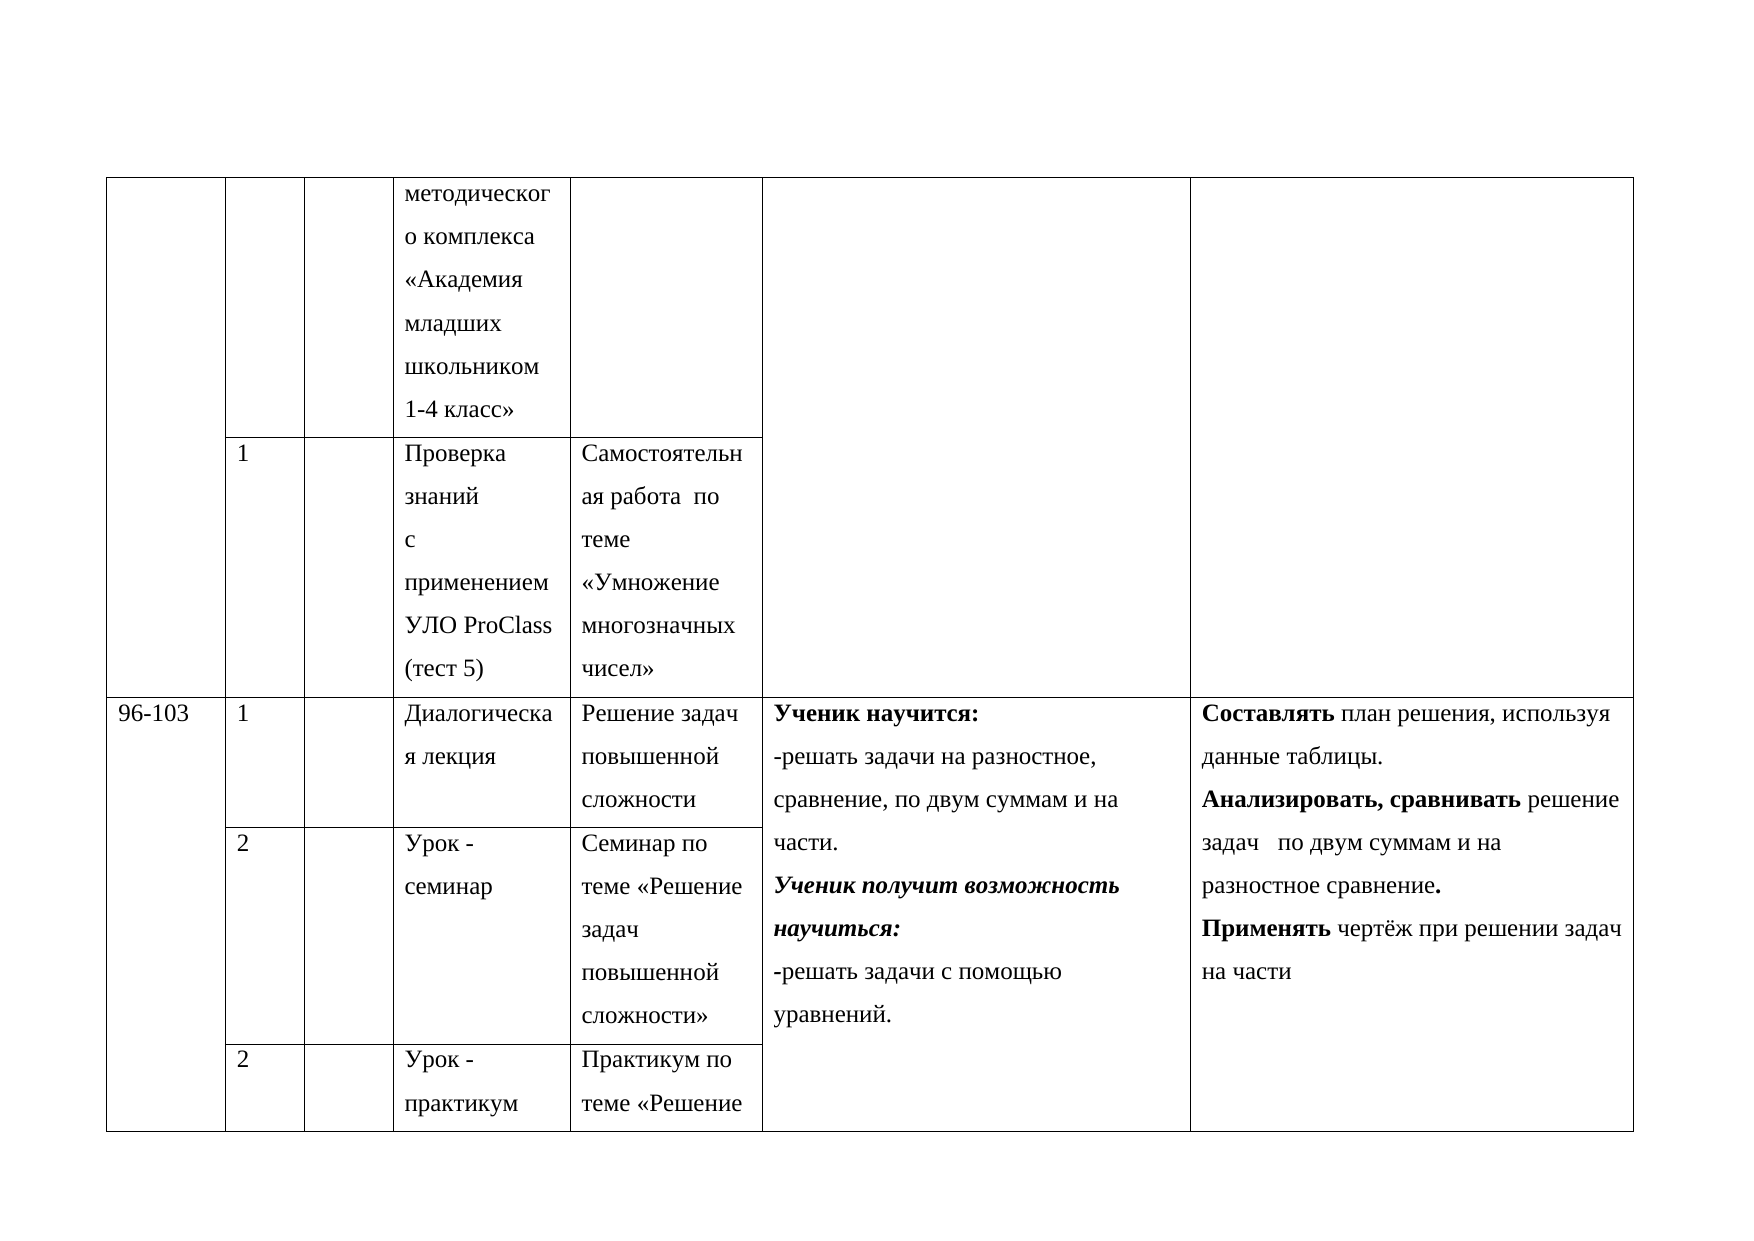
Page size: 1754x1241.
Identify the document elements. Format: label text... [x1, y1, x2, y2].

table_cell Урок - семинар [394, 828, 570, 1043]
table_cell 2 [226, 1045, 304, 1131]
table_cell 2 [226, 178, 304, 437]
table_cell 1 [226, 438, 304, 697]
table_cell [305, 178, 393, 437]
table_cell Решение задач повышенной сложности [571, 698, 762, 827]
table_cell [305, 828, 393, 1043]
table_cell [571, 1045, 762, 1131]
table_cell 96-103 [107, 698, 225, 1131]
table_cell Урок - практикум [394, 1045, 570, 1131]
table_cell 2 [226, 828, 304, 1043]
table_cell [305, 1045, 393, 1131]
table_cell [305, 438, 393, 697]
table_cell Самостоятельная работа по теме «Умножение многозначных чисел» [571, 438, 762, 697]
table_cell Диалогическая лекция [394, 698, 570, 827]
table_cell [394, 178, 570, 437]
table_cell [571, 178, 762, 437]
table_cell 1 [226, 698, 304, 827]
table_cell Семинар по теме «Решение задач повышенной сложности» [571, 828, 762, 1043]
table_cell Ученик научится: -решать задачи на разностное, сравнение, по двум суммам и на части. Ученик получит возможность научиться: -решать задачи с помощью уравнений. [763, 698, 1190, 1131]
table_cell [305, 698, 393, 827]
table_cell Составлять план решения, используя данные таблицы. Анализировать, сравнивать решение задач по двум суммам и на разностное сравнение. Применять чертёж при решении задач на части [1191, 698, 1633, 1131]
table_cell Проверка знаний с применением УЛО ProClass (тест 5) [394, 438, 570, 697]
